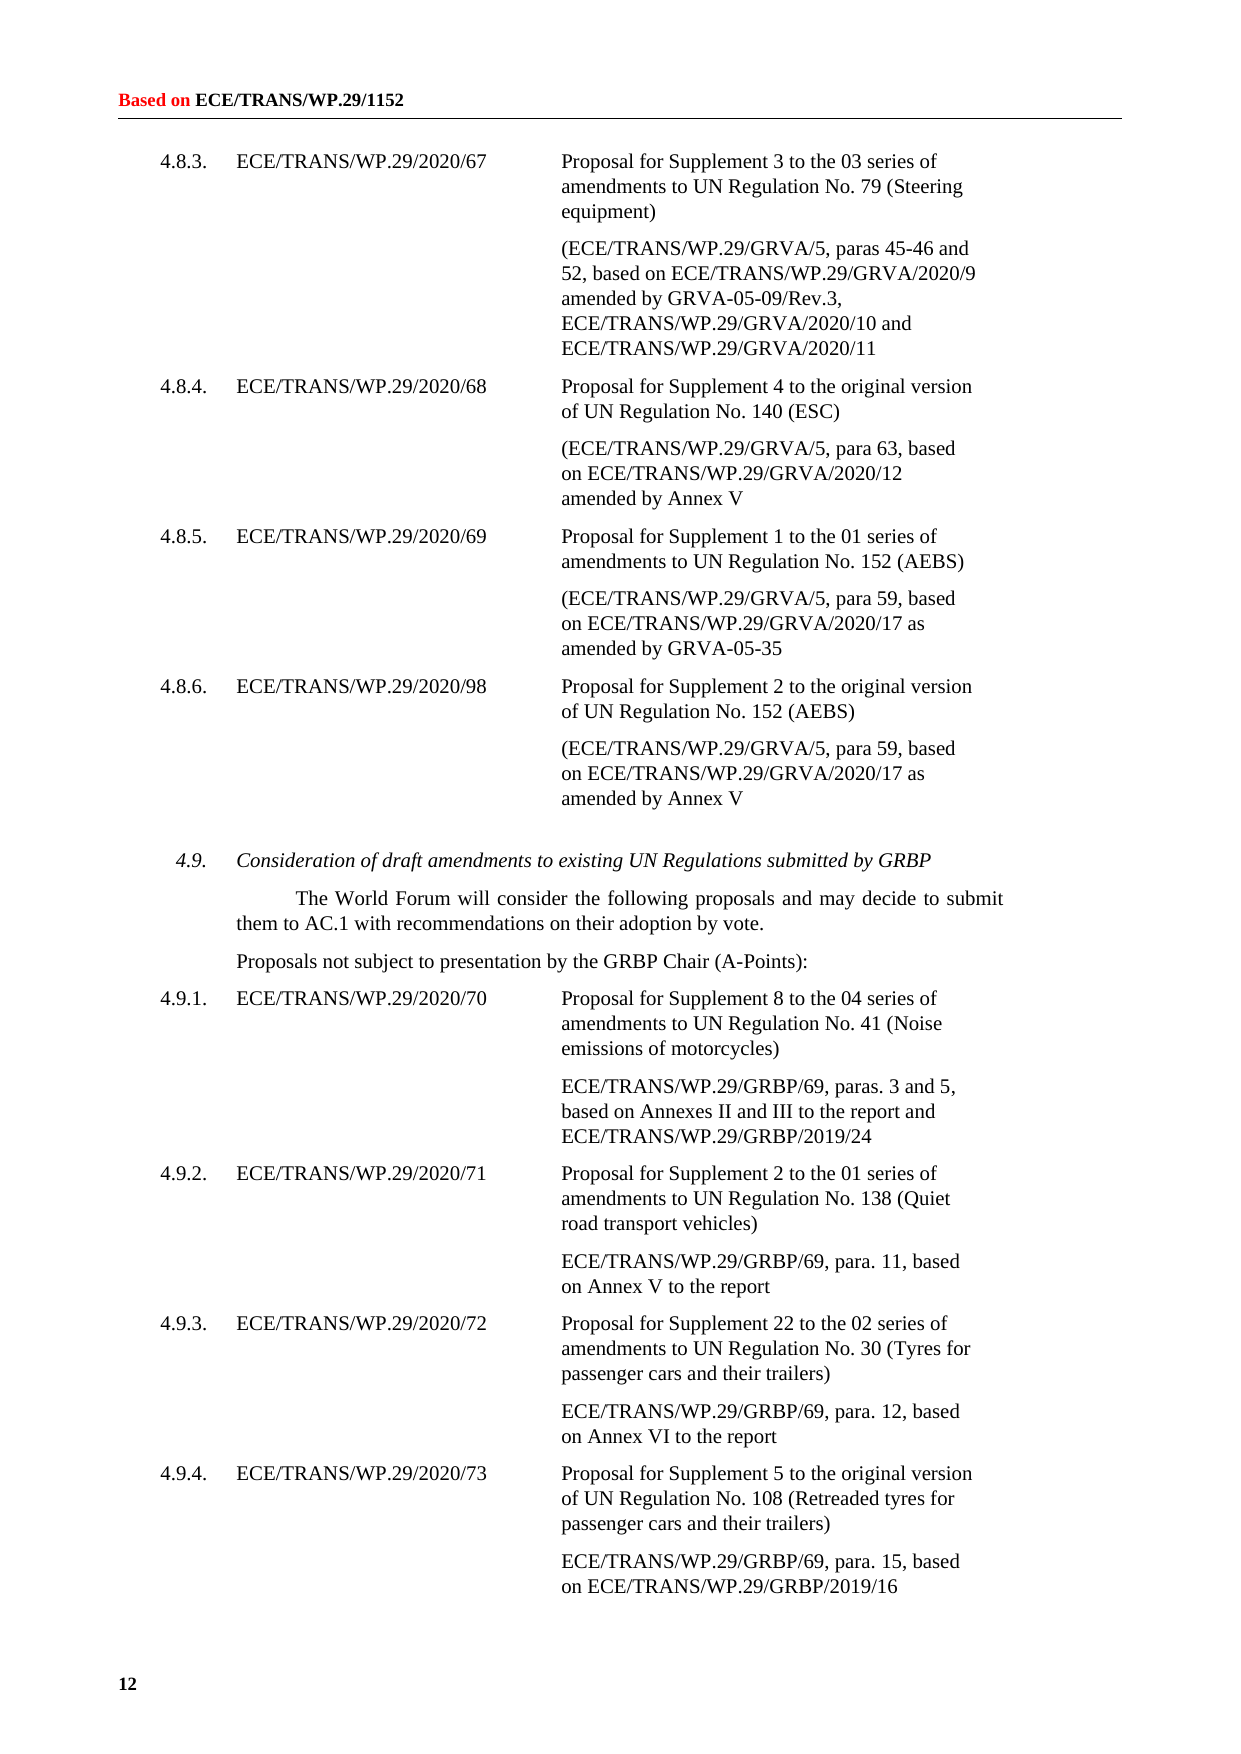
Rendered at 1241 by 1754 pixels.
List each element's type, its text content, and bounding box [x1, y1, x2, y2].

table_cell ECE/TRANS/WP.29/2020/68 [222, 373, 561, 523]
table_cell Proposal for Supplement 4 to the original version of UN Regulation No. 140 (ESC) (ECE/TRANS/WP.29/GRVA/5, para 63, based on ECE/TRANS/WP.29/GRVA/2020/12 amended by Annex V [561, 373, 979, 523]
table_header 4.9.1. [118, 985, 222, 1160]
table_cell 4.8.5. [118, 523, 222, 673]
table_cell Proposal for Supplement 3 to the 03 series of amendments to UN Regulation No. 79 (Steering equipment) (ECE/TRANS/WP.29/GRVA/5, paras 45-46 and 52, based on ECE/TRANS/WP.29/GRVA/2020/9 amended by GRVA-05-09/Rev.3, ECE/TRANS/WP.29/GRVA/2020/10 and ECE/TRANS/WP.29/GRVA/2020/11 [561, 148, 979, 373]
table_header Proposal for Supplement 8 to the 04 series of amendments to UN Regulation No. 41 (Noise emissions of motorcycles) ECE/TRANS/WP.29/GRBP/69, paras. 3 and 5, based on Annexes II and III to the report and ECE/TRANS/WP.29/GRBP/2019/24 [561, 985, 979, 1160]
table_cell ECE/TRANS/WP.29/2020/67 [222, 148, 561, 373]
table_cell ECE/TRANS/WP.29/2020/72 [222, 1310, 561, 1460]
table_cell ECE/TRANS/WP.29/2020/73 [222, 1460, 561, 1610]
table_cell Proposal for Supplement 1 to the 01 series of amendments to UN Regulation No. 152 (AEBS) (ECE/TRANS/WP.29/GRVA/5, para 59, based on ECE/TRANS/WP.29/GRVA/2020/17 as amended by GRVA-05-35 [561, 523, 979, 673]
table_cell 4.8.4. [118, 373, 222, 523]
table_cell Proposal for Supplement 2 to the 01 series of amendments to UN Regulation No. 138 (Quiet road transport vehicles) ECE/TRANS/WP.29/GRBP/69, para. 11, based on Annex V to the report [561, 1160, 979, 1310]
table_cell 4.9.3. [118, 1310, 222, 1460]
table_cell 4.9.4. [118, 1460, 222, 1610]
table_cell Proposal for Supplement 22 to the 02 series of amendments to UN Regulation No. 30 (Tyres for passenger cars and their trailers) ECE/TRANS/WP.29/GRBP/69, para. 12, based on Annex VI to the report [561, 1310, 979, 1460]
table_cell ECE/TRANS/WP.29/2020/71 [222, 1160, 561, 1310]
table_cell Proposal for Supplement 2 to the original version of UN Regulation No. 152 (AEBS) (ECE/TRANS/WP.29/GRVA/5, para 59, based on ECE/TRANS/WP.29/GRVA/2020/17 as amended by Annex V [561, 673, 979, 823]
text The World Forum will consider the following proposals and may decide to submit them to AC.1 with recommendations on their adoption by vote. [236, 885, 1004, 935]
table_cell ECE/TRANS/WP.29/2020/69 [222, 523, 561, 673]
table_cell 4.8.6. [118, 673, 222, 823]
table_header ECE/TRANS/WP.29/2020/70 [222, 985, 561, 1160]
table_cell 4.9.2. [118, 1160, 222, 1310]
text Proposals not subject to presentation by the GRBP Chair (A-Points): [177, 948, 1004, 973]
text 4.9. Consideration of draft amendments to existing UN Regulations submitted by GRBP [118, 848, 1004, 873]
table_cell 4.8.3. [118, 148, 222, 373]
table_cell ECE/TRANS/WP.29/2020/98 [222, 673, 561, 823]
table_cell Proposal for Supplement 5 to the original version of UN Regulation No. 108 (Retreaded tyres for passenger cars and their trailers) ECE/TRANS/WP.29/GRBP/69, para. 15, based on ECE/TRANS/WP.29/GRBP/2019/16 [561, 1460, 979, 1610]
